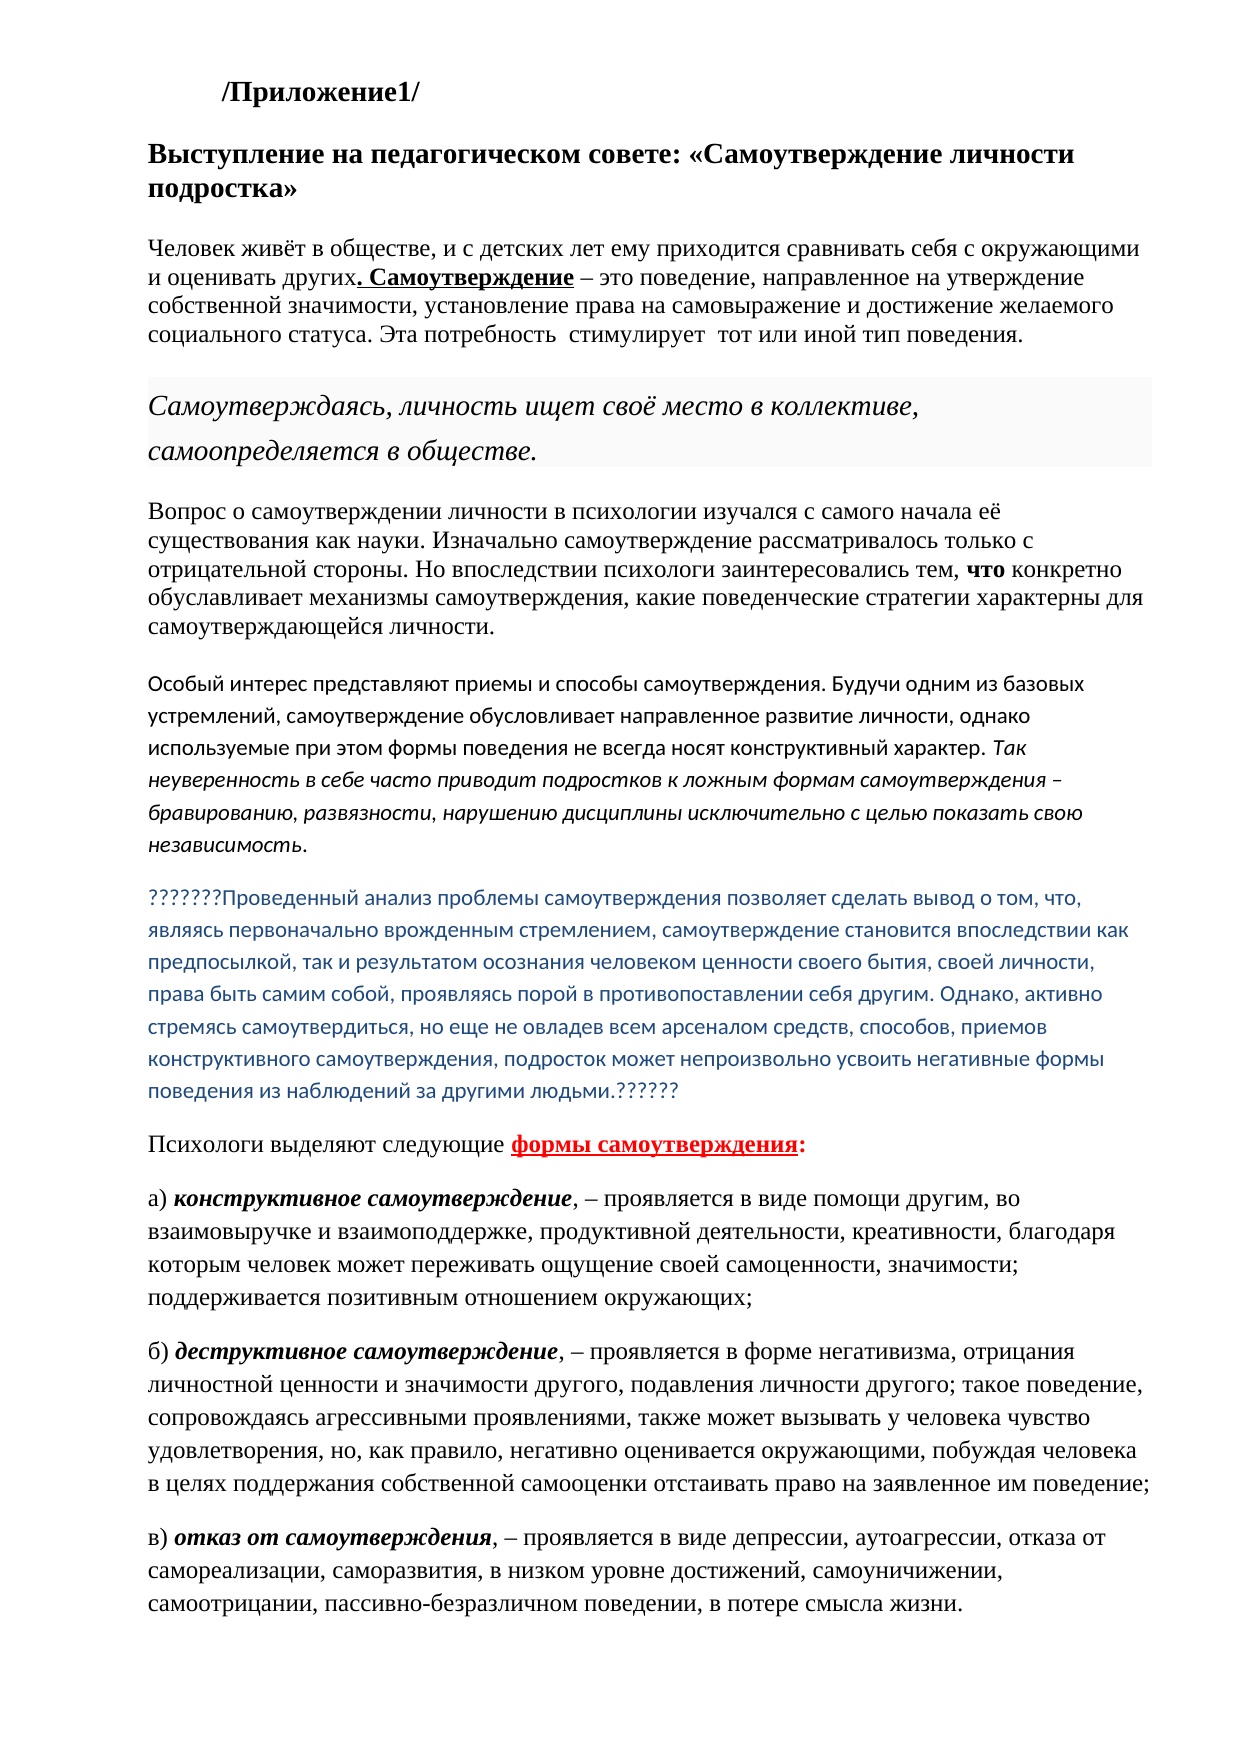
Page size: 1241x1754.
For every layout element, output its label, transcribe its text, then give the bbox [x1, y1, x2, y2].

text Вопрос о самоутверждении личности в психологии изучался с самого начала её существования как науки. Изначально самоутверждение рассматривалось только с отрицательной стороны. Но впоследствии психологи заинтересовались тем, что конкретно обуславливает механизмы самоутверждения, какие поведенческие стратегии характерны для самоутверждающейся личности. [148, 496, 1152, 640]
text ???????Проведенный анализ проблемы самоутверждения позволяет сделать вывод о том, что, являясь первоначально врожденным стремлением, самоутверждение становится впоследствии как предпосылкой, так и результатом осознания человеком ценности своего бытия, своей личности, права быть самим собой, проявляясь порой в противопоставлении себя другим. Однако, активно стремясь самоутвердиться, но еще не овладев всем арсеналом средств, способов, приемов конструктивного самоутверждения, подросток может непроизвольно усвоить негативные формы поведения из наблюдений за другими людьми.?????? [148, 883, 1152, 1104]
text в) отказ от самоутверждения, – проявляется в виде депрессии, аутоагрессии, отказа от самореализации, саморазвития, в низком уровне достижений, самоуничижении, самоотрицании, пассивно-безразличном поведении, в потере смысла жизни. [148, 1522, 1152, 1617]
text а) конструктивное самоутверждение, – проявляется в виде помощи другим, во взаимовыручке и взаимоподдержке, продуктивной деятельности, креативности, благодаря которым человек может переживать ощущение своей самоценности, значимости; поддерживается позитивным отношением окружающих; [148, 1183, 1152, 1311]
text Психологи выделяют следующие формы самоутверждения: [148, 1129, 1152, 1158]
text Человек живёт в обществе, и с детских лет ему приходится сравнивать себя с окружающими и оценивать других. Самоутверждение – это поведение, направленное на утверждение собственной значимости, установление права на самовыражение и достижение желаемого социального статуса. Эта потребность стимулирует тот или иной тип поведения. [148, 233, 1152, 348]
text /Приложение1/ [148, 74, 1152, 107]
text Самоутверждаясь, личность ищет своё место в коллективе, самоопределяется в обществе. [148, 377, 1152, 467]
text Выступление на педагогическом совете: «Самоутверждение личности подростка» [148, 137, 1152, 204]
text б) деструктивное самоутверждение, – проявляется в форме негативизма, отрицания личностной ценности и значимости другого, подавления личности другого; такое поведение, сопровождаясь агрессивными проявлениями, также может вызывать у человека чувство удовлетворения, но, как правило, негативно оценивается окружающими, побуждая человека в целях поддержания собственной самооценки отстаивать право на заявленное им поведение; [148, 1336, 1152, 1497]
text Особый интерес представляют приемы и способы самоутверждения. Будучи одним из базовых устремлений, самоутверждение обусловливает направленное развитие личности, однако используемые при этом формы поведения не всегда носят конструктивный характер. Так неуверенность в себе часто приводит подростков к ложным формам самоутверждения – бравированию, развязности, нарушению дисциплины исключительно с целью показать свою независимость. [148, 669, 1152, 858]
